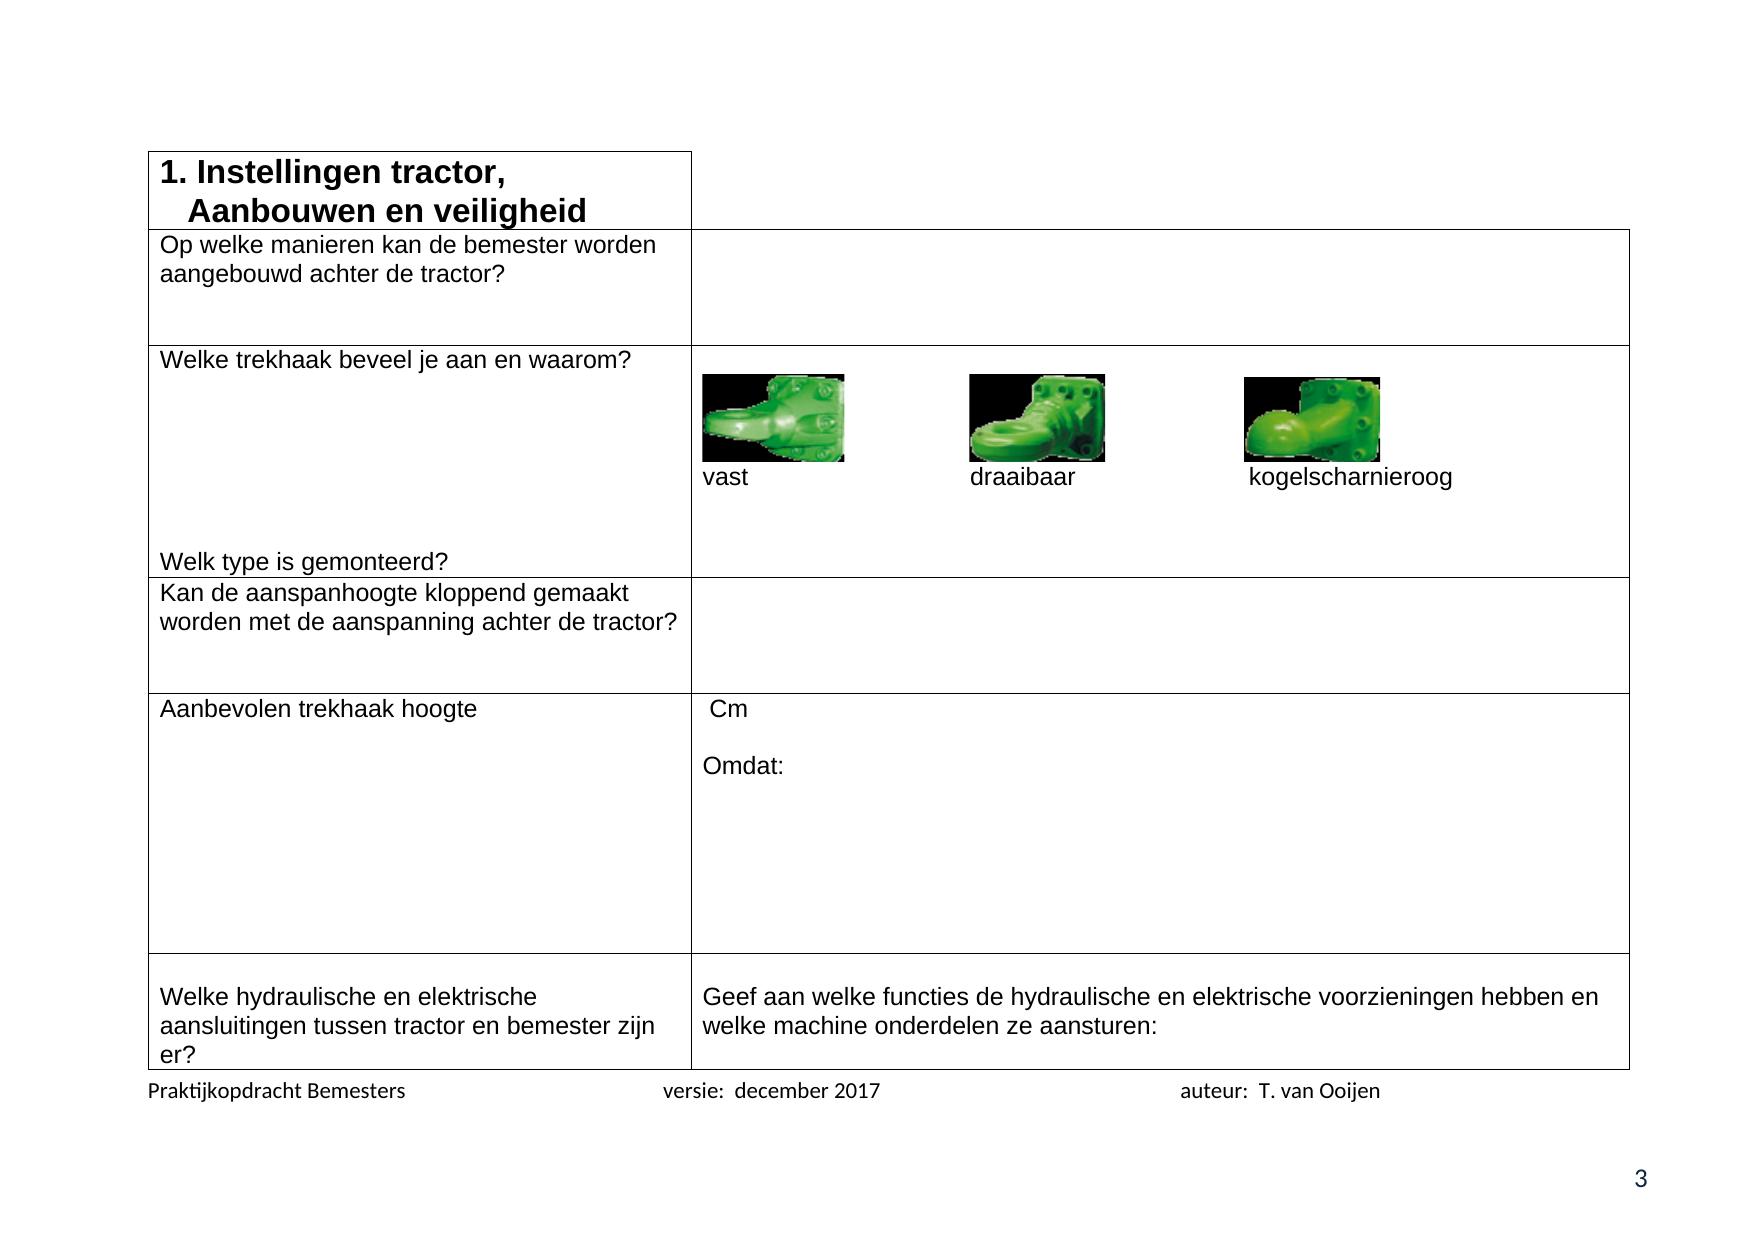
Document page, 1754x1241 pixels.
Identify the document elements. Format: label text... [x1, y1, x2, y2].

table_cell Cm Omdat: [692, 694, 1629, 953]
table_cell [149, 954, 691, 1069]
table_header 1. Instellingen tractor, Aanbouwen en veiligheid [149, 152, 691, 229]
table_cell vast draaibaar kogelscharnieroog [692, 346, 1629, 577]
table_cell [692, 230, 1629, 344]
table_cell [692, 954, 1629, 1069]
table_cell Kan de aanspanhoogte kloppend gemaakt worden met de aanspanning achter de tractor? [149, 578, 691, 693]
table_cell [692, 578, 1629, 693]
table_cell Aanbevolen trekhaak hoogte [149, 694, 691, 953]
table_cell Welke trekhaak beveel je aan en waarom? Welk type is gemonteerd? [149, 346, 691, 577]
table_cell Op welke manieren kan de bemester worden aangebouwd achter de tractor? [149, 230, 691, 344]
